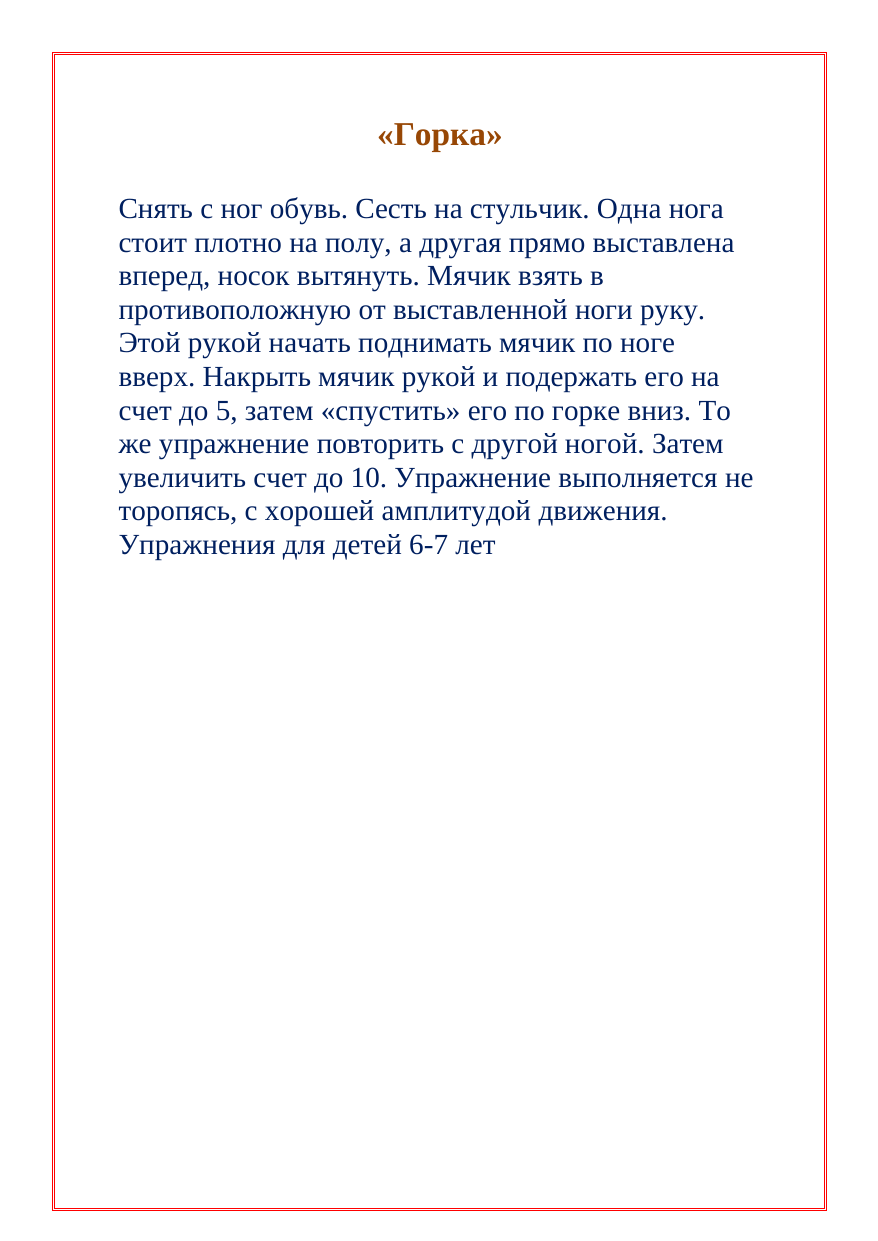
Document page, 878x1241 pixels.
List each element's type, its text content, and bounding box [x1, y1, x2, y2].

text Этой рукой начать поднимать мячик по ноге вверх. Накрыть мячик рукой и подержать его на счет до 5, затем «спустить» его по горке вниз. То же упражнение повторить с другой ногой. Затем увеличить счет до 10. Упражнение выполняется не торопясь, с хорошей амплитудой движения. [118, 326, 753, 527]
subtitle «Горка» [106, 115, 773, 153]
text Упражнения для детей 6-7 лет [118, 527, 773, 560]
text Снять с ног обувь. Сесть на стульчик. Одна нога стоит плотно на полу, а другая прямо выставлена вперед, носок вытянуть. Мячик взять в противоположную от выставленной ноги руку. [118, 191, 737, 326]
